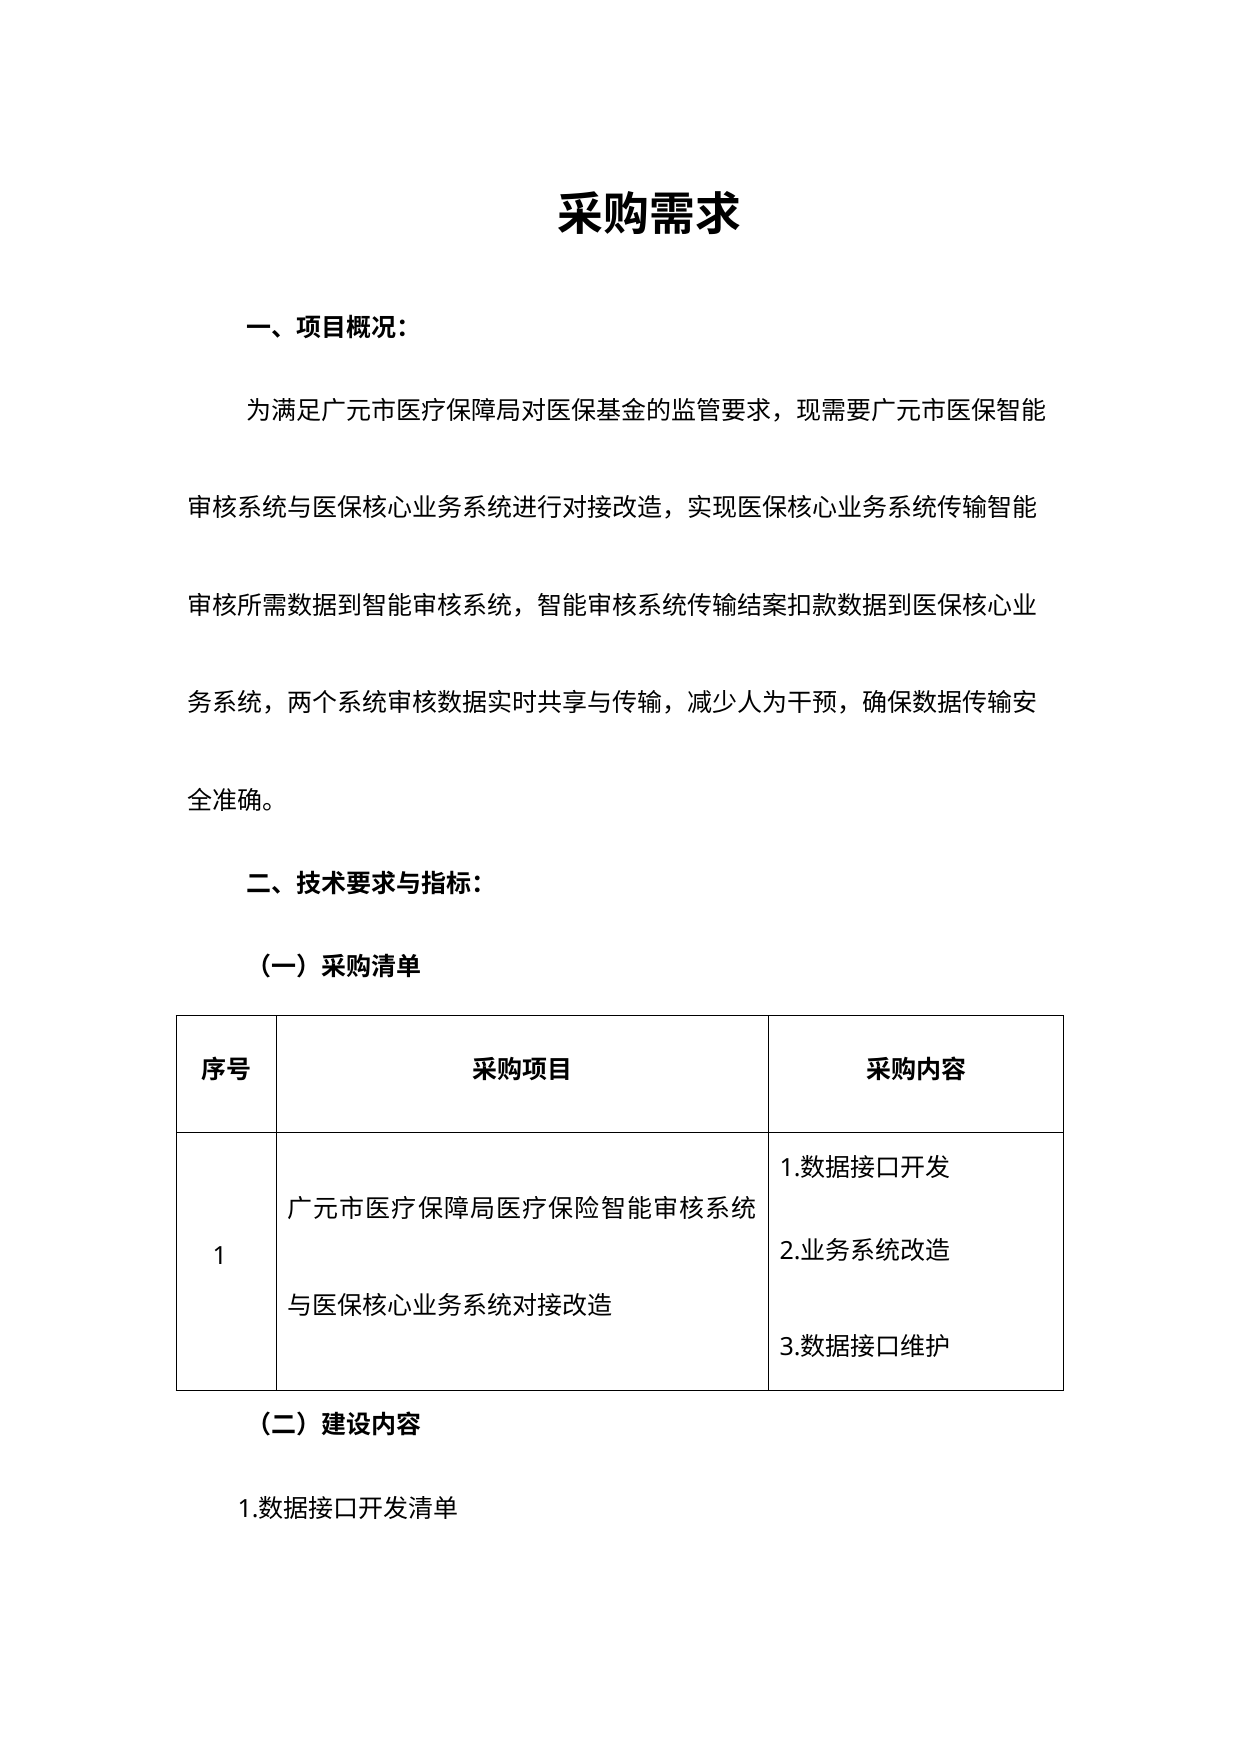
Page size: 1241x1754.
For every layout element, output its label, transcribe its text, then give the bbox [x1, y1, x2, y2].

table_cell 广元市医疗保障局医疗保险智能审核系统与医保核心业务系统对接改造 [277, 1133, 768, 1389]
text 一、项目概况： [187, 293, 1053, 358]
text 二、技术要求与指标： [187, 849, 1053, 914]
table_cell 1.数据接口开发 2.业务系统改造 3.数据接口维护 [769, 1133, 1063, 1389]
table_header 采购项目 [277, 1016, 768, 1132]
text 采购需求 [187, 162, 1053, 259]
text （二）建设内容 [187, 1391, 1053, 1456]
table_header 采购内容 [769, 1016, 1063, 1132]
table_cell 1 [177, 1133, 276, 1389]
text （一）采购清单 [187, 932, 1053, 997]
text 为满足广元市医疗保障局对医保基金的监管要求，现需要广元市医保智能审核系统与医保核心业务系统进行对接改造，实现医保核心业务系统传输智能审核所需数据到智能审核系统，智能审核系统传输结案扣款数据到医保核心业务系统，两个系统审核数据实时共享与传输，减少人为干预，确保数据传输安全准确。 [187, 376, 1053, 831]
table_header 序号 [177, 1016, 276, 1132]
list 1.数据接口开发清单 [187, 1474, 1053, 1539]
